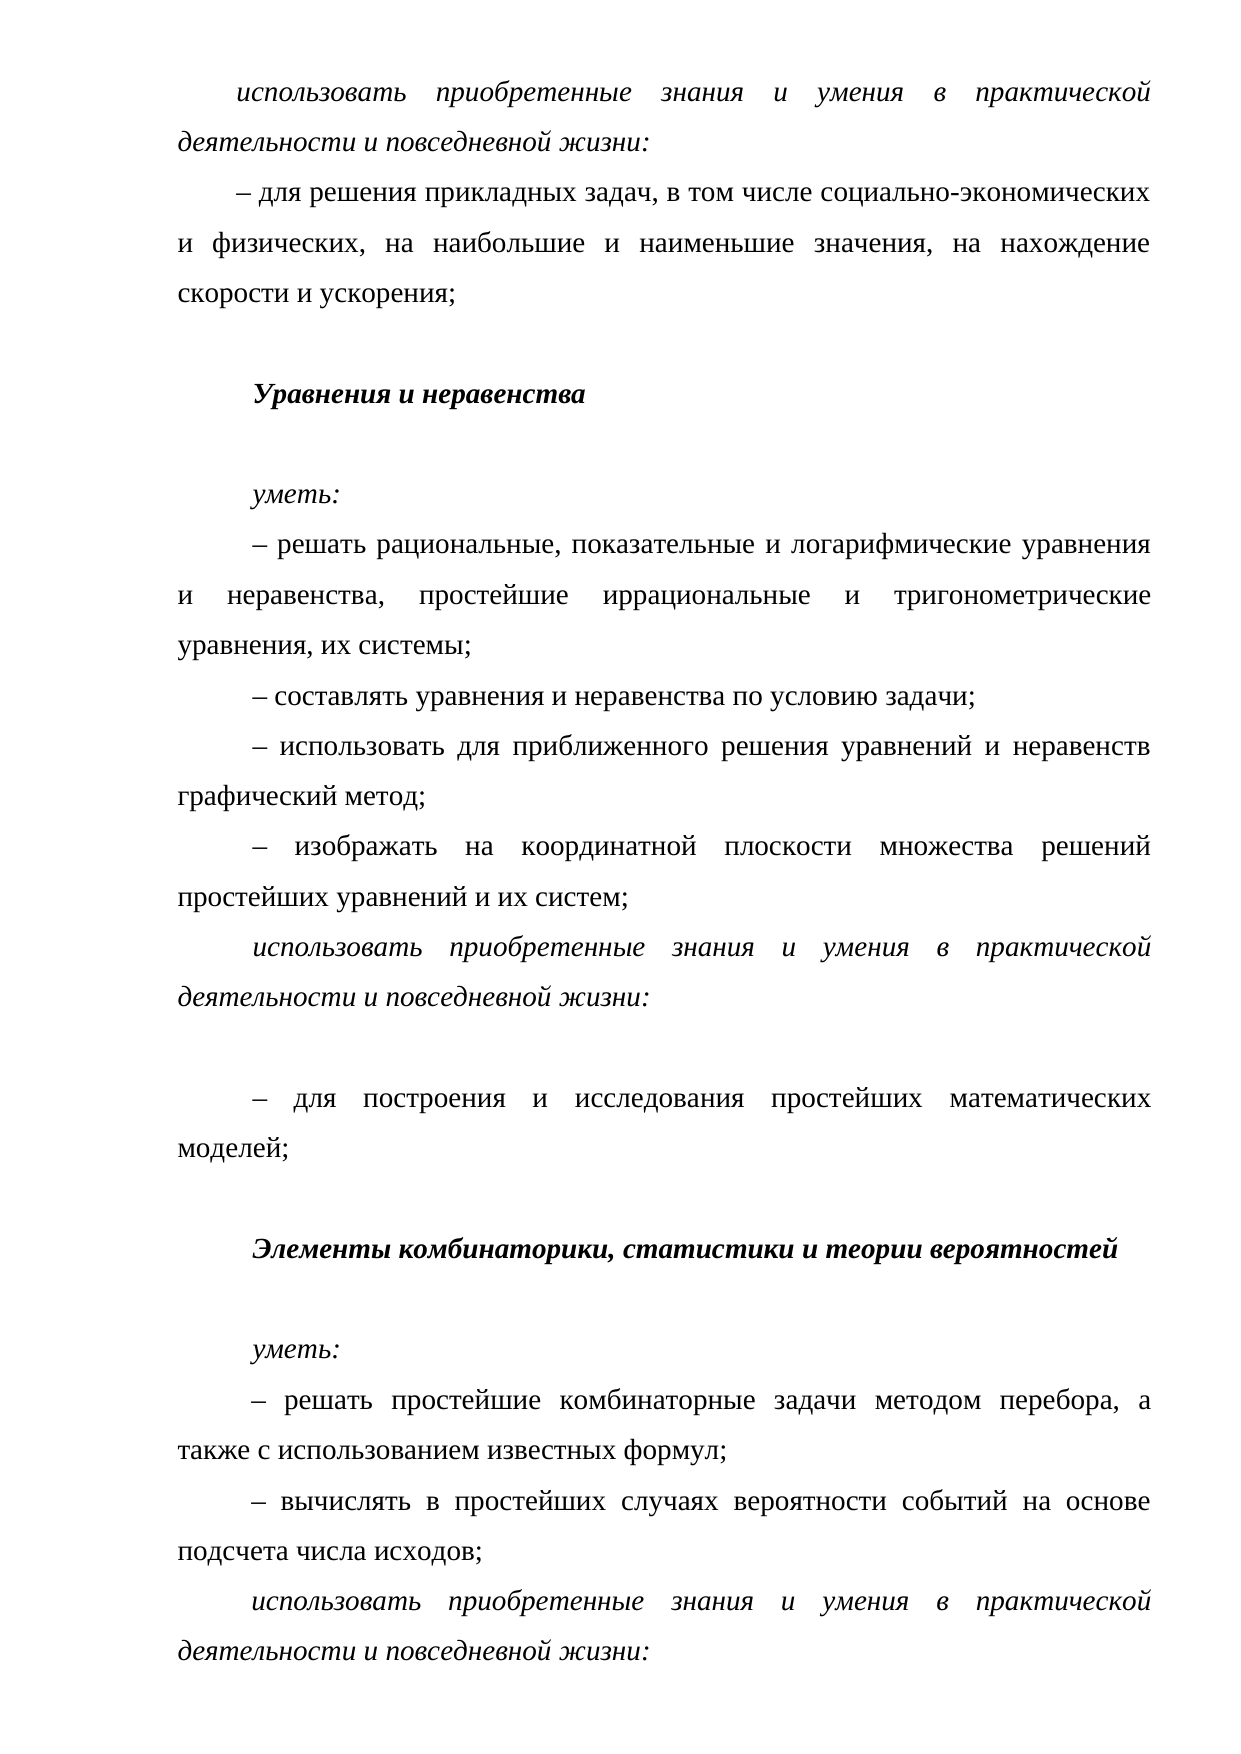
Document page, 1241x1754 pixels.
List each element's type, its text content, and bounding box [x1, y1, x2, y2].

list использовать приобретенные знания и умения в практической деятельности и повседневной жизни: [177, 929, 1152, 1013]
list – решать простейшие комбинаторные задачи методом перебора, а также с использованием известных формул; [177, 1382, 1152, 1466]
list – изображать на координатной плоскости множества решений простейших уравнений и их систем; [177, 828, 1152, 912]
list – вычислять в простейших случаях вероятности событий на основе подсчета числа исходов; [177, 1483, 1152, 1566]
list – составлять уравнения и неравенства по условию задачи; [177, 678, 1152, 711]
list Элементы комбинаторики, статистики и теории вероятностей [252, 1231, 1152, 1264]
list уметь: [252, 476, 1152, 510]
list – использовать для приближенного решения уравнений и неравенств графический метод; [177, 728, 1152, 812]
list уметь: [252, 1332, 1152, 1365]
list – решать рациональные, показательные и логарифмические уравнения и неравенства, простейшие иррациональные и тригонометрические уравнения, их системы; [177, 527, 1152, 661]
list Уравнения и неравенства [252, 376, 1152, 409]
list – для построения и исследования простейших математических моделей; [177, 1080, 1152, 1164]
list – для решения прикладных задач, в том числе социально-экономических и физических, на наибольшие и наименьшие значения, на нахождение скорости и ускорения; [177, 174, 1152, 309]
list использовать приобретенные знания и умения в практической деятельности и повседневной жизни: [177, 74, 1152, 158]
list использовать приобретенные знания и умения в практической деятельности и повседневной жизни: [177, 1583, 1152, 1667]
